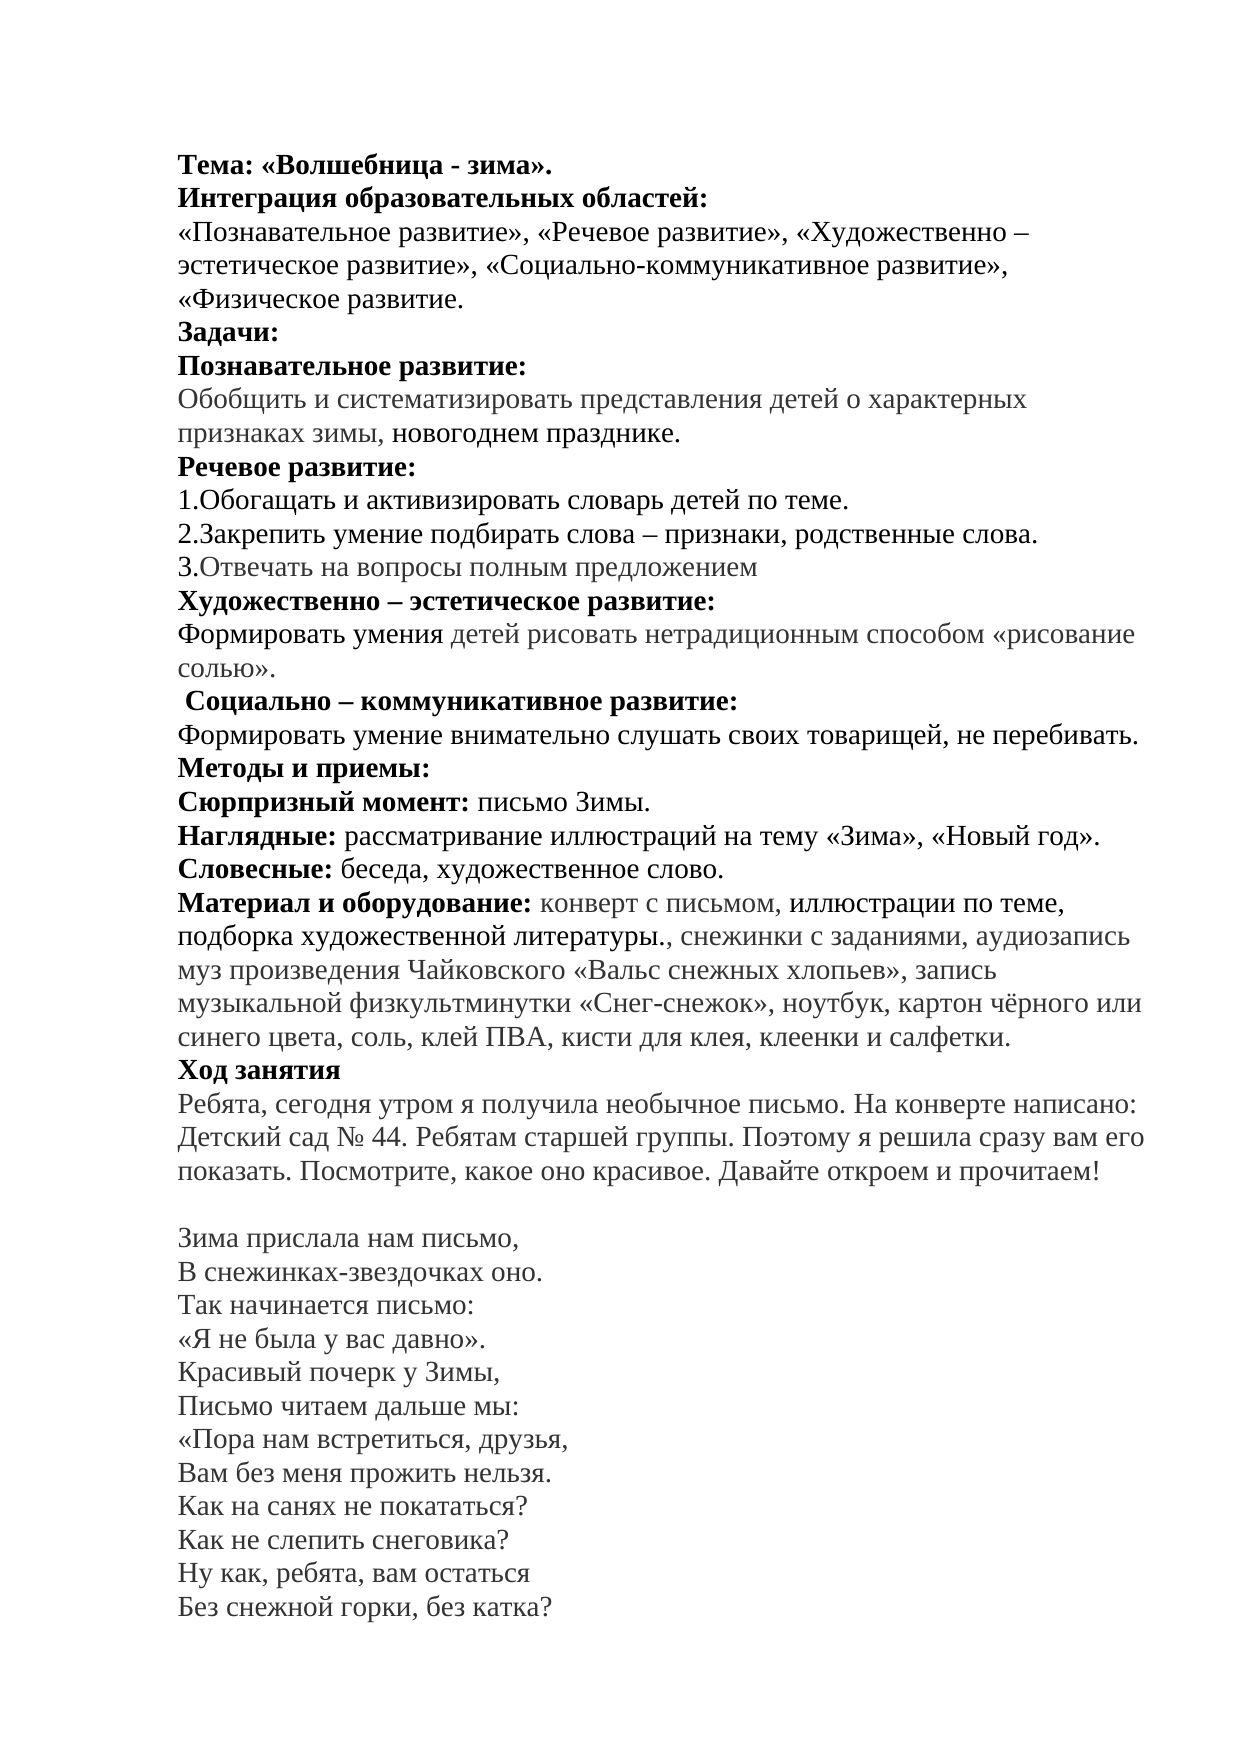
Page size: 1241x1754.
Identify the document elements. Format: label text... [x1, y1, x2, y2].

text Речевое развитие: [177, 449, 1152, 482]
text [177, 1220, 1152, 1623]
text Интеграция образовательных областей: [177, 180, 1152, 214]
text «Познавательное развитие», «Речевое развитие», «Художественно – эстетическое развитие», «Социально-коммуникативное развитие», «Физическое развитие. [177, 214, 1152, 314]
text Задачи: [177, 314, 1152, 348]
text 3.Отвечать на вопросы полным предложением [177, 549, 1152, 583]
text Методы и приемы: Сюрпризный момент: письмо Зимы. [177, 751, 1152, 818]
text Социально – коммуникативное развитие: Формировать умение внимательно слушать своих товарищей, не перебивать. [177, 683, 1152, 751]
text Материал и оборудование: конверт с письмом, иллюстрации по теме, подборка художественной литературы., снежинки с заданиями, аудиозапись муз произведения Чайковского «Вальс снежных хлопьев», запись музыкальной физкультминутки «Снег-снежок», ноутбук, картон чёрного или синего цвета, соль, клей ПВА, кисти для клея, клеенки и салфетки. [177, 885, 1152, 1052]
text Формировать умения детей рисовать нетрадиционным способом «рисование солью». [177, 616, 1152, 683]
text Наглядные: рассматривание иллюстраций на тему «Зима», «Новый год». [177, 818, 1152, 851]
text Познавательное развитие: Обобщить и систематизировать представления детей о характерных признаках зимы, новогоднем празднике. [177, 348, 1152, 449]
text Ребята, сегодня утром я получила необычное письмо. На конверте написано: Детский сад № 44. Ребятам старшей группы. Поэтому я решила сразу вам его показать. Посмотрите, какое оно красивое. Давайте откроем и прочитаем! [177, 1086, 1152, 1187]
text 1.Обогащать и активизировать словарь детей по теме. 2.Закрепить умение подбирать слова – признаки, родственные слова. [177, 482, 1152, 549]
text Словесные: беседа, художественное слово. [177, 851, 1152, 885]
text Художественно – эстетическое развитие: [177, 583, 1152, 616]
text Ход занятия [177, 1052, 1152, 1086]
text Тема: «Волшебница - зима». [177, 147, 1152, 180]
